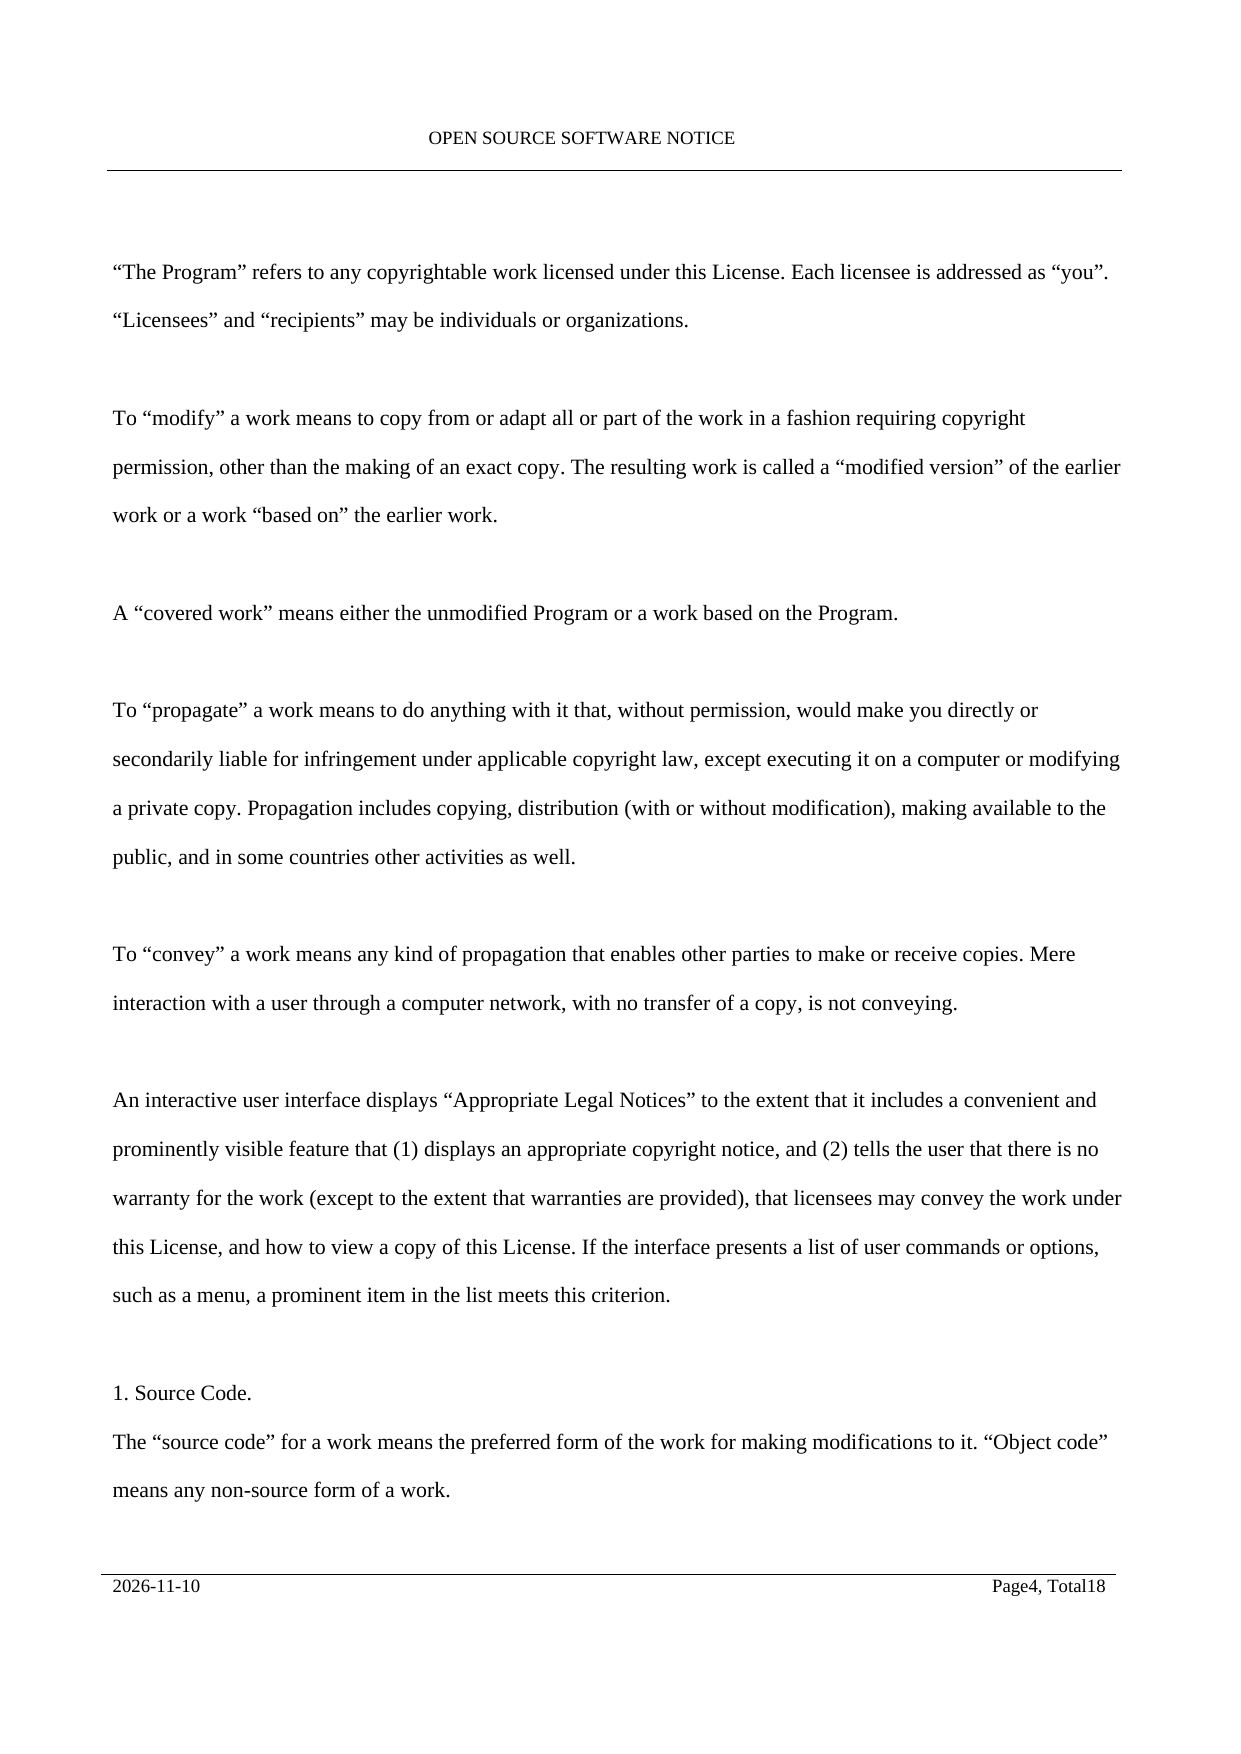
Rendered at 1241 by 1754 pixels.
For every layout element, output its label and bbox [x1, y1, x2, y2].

text [112, 206, 1128, 1506]
